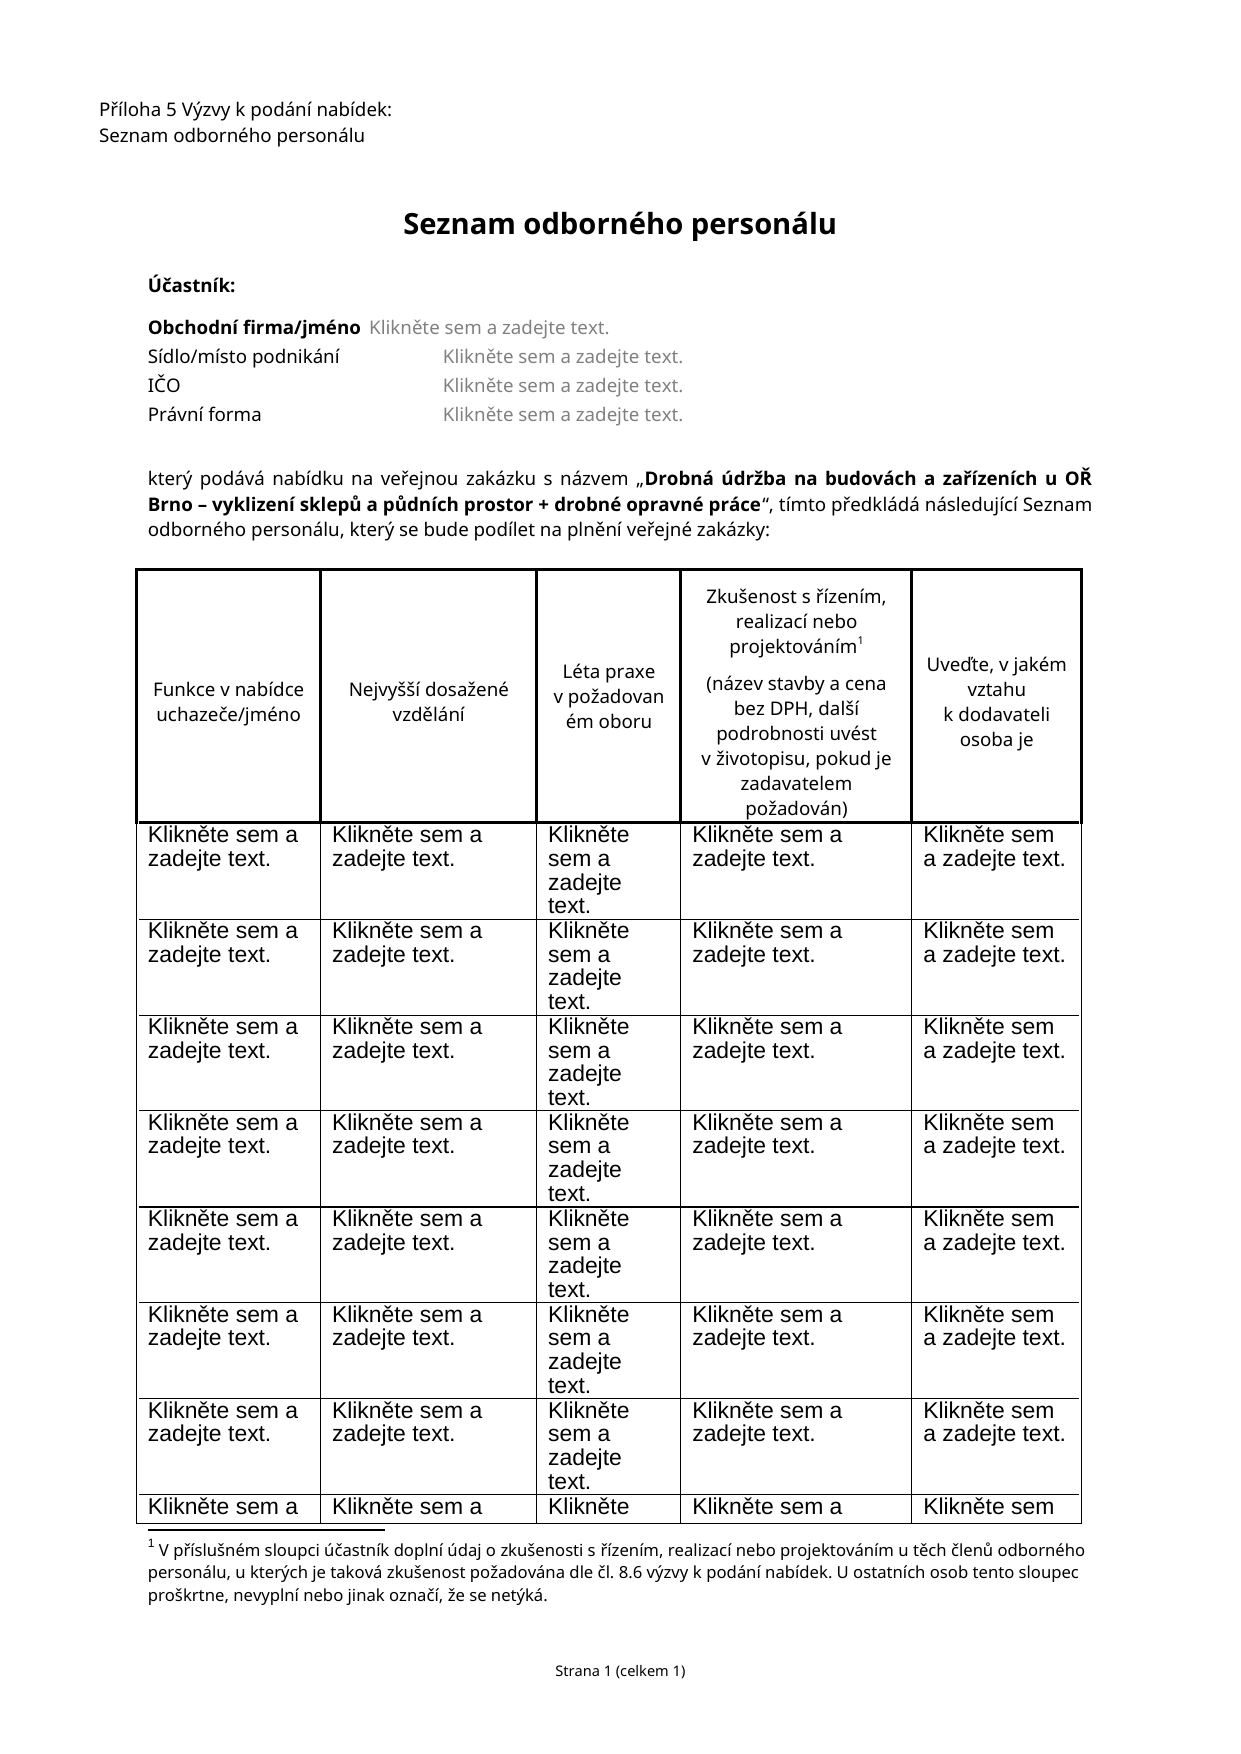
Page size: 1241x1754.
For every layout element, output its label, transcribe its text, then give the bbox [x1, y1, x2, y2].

table_header Zkušenost s řízením, realizací nebo projektováním (název stavby a cena bez DPH, další podrobnosti uvést v životopisu, pokud je zadavatelem požadován) [682, 571, 910, 821]
table_header Uveďte, v jakém vztahu k dodavateli osoba je [913, 571, 1080, 821]
title Seznam odborného personálu [148, 203, 1093, 243]
text který podává nabídku na veřejnou zakázku s názvem „Drobná údržba na budovách a zařízeních u OŘ Brno – vyklizení sklepů a půdních prostor + drobné opravné práce“, tímto předkládá následující Seznam odborného personálu, který se bude podílet na plnění veřejné zakázky: [148, 465, 1093, 542]
text IČO [148, 369, 1093, 398]
text Sídlo/místo podnikání [148, 340, 1093, 369]
text Účastník: [148, 268, 1093, 299]
text Obchodní firma/jméno [148, 311, 1093, 340]
table_header Nejvyšší dosažené vzdělání [322, 571, 535, 821]
text Právní forma [148, 398, 1093, 427]
table_header Léta praxe v požadovaném oboru [538, 571, 679, 821]
table_header Funkce v nabídce uchazeče/jméno [138, 571, 319, 821]
